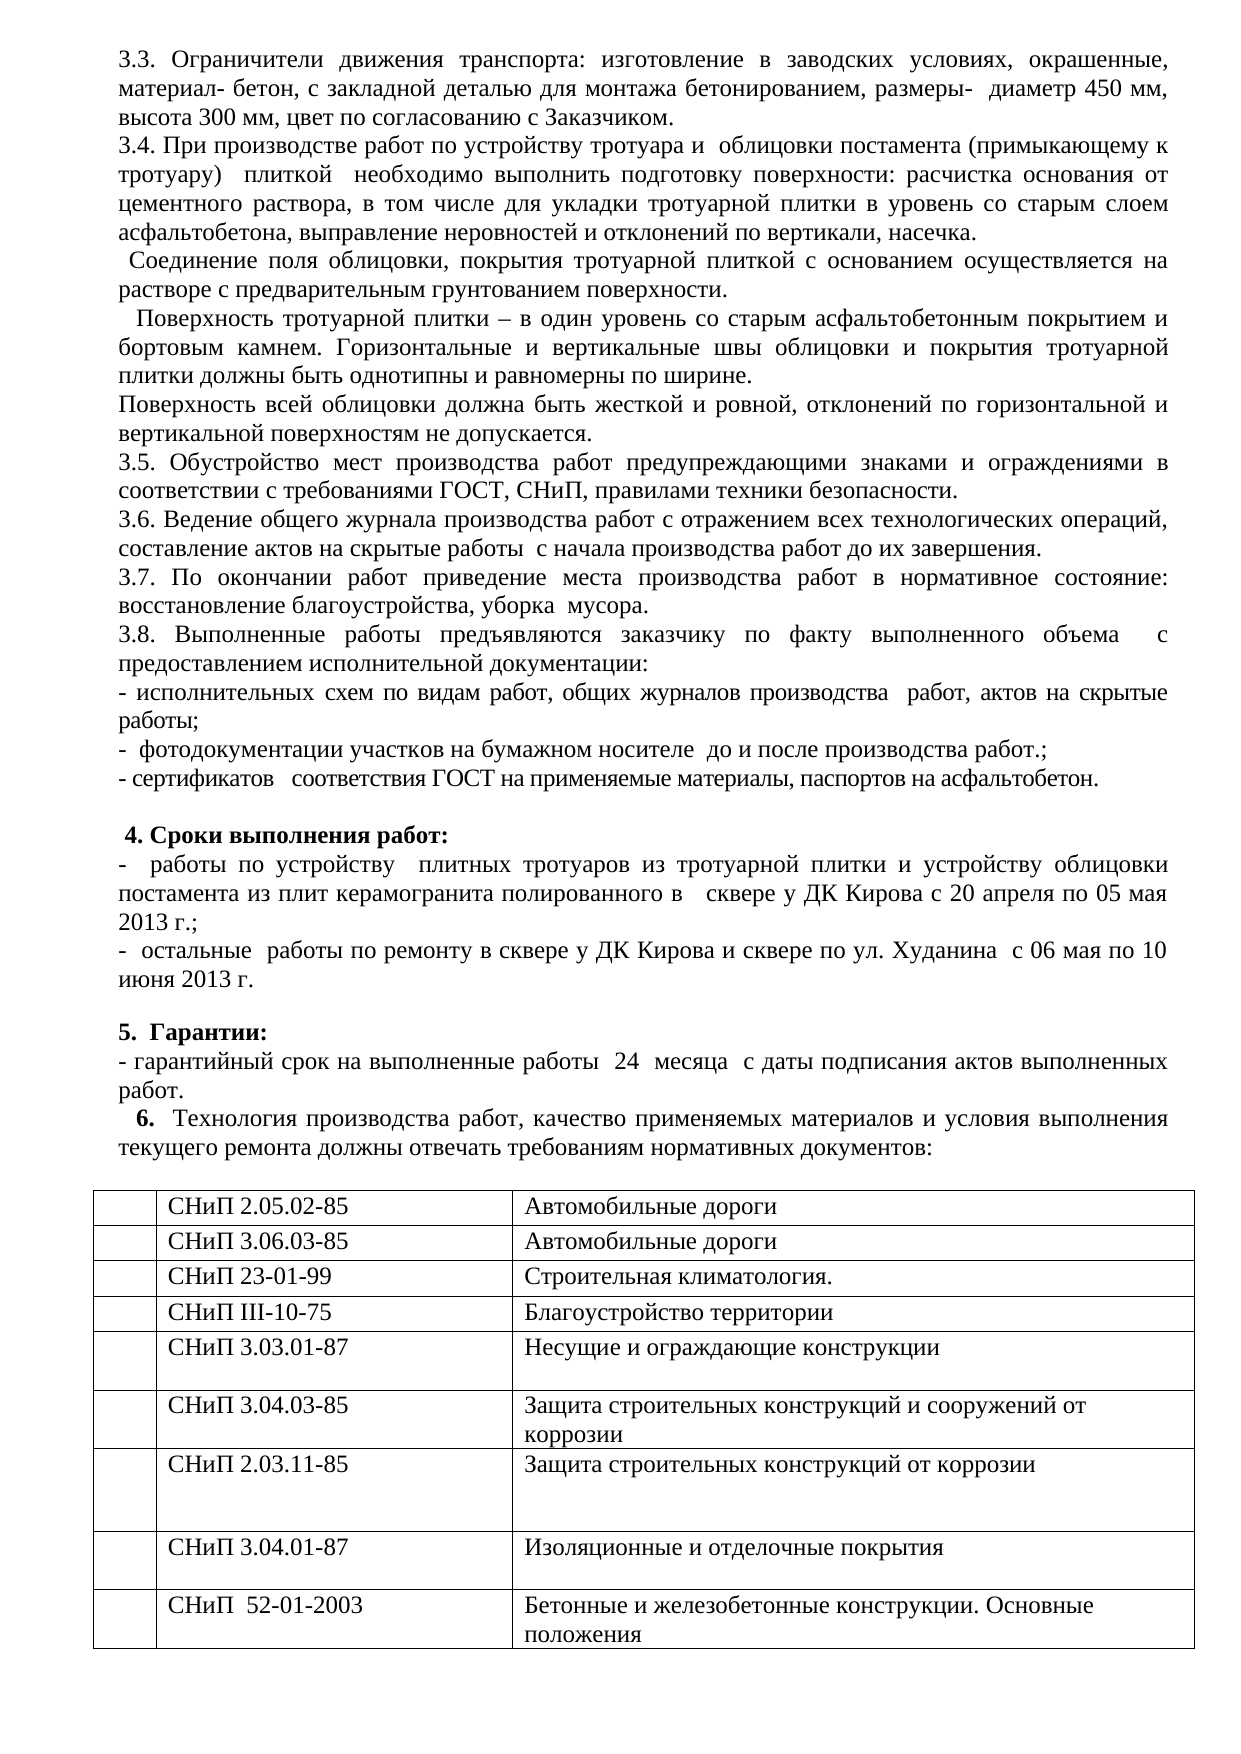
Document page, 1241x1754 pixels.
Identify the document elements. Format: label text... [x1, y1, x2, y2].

table_cell Защита строительных конструкций и сооружений от коррозии [513, 1391, 1194, 1448]
text - работы по устройству плитных тротуаров из тротуарной плитки и устройству облицовки постамента из плит керамогранита полированного в сквере у ДК Кирова с 20 апреля по 05 мая 2013 г.; [118, 849, 1169, 936]
table_cell Защита строительных конструкций от коррозии [513, 1449, 1194, 1531]
text 3.3. Ограничители движения транспорта: изготовление в заводских условиях, окрашенные, материал- бетон, с закладной деталью для монтажа бетонированием, размеры- диаметр 450 мм, высота 300 мм, цвет по согласованию с Заказчиком. [118, 44, 1169, 131]
text 4. Сроки выполнения работ: [118, 821, 1169, 849]
table_cell СНиП III-10-75 [157, 1297, 512, 1331]
text - фотодокументации участков на бумажном носителе до и после производства работ.; [118, 734, 1169, 763]
table_cell [94, 1532, 156, 1589]
text - гарантийный срок на выполненные работы 24 месяца с даты подписания актов выполненных работ. [118, 1046, 1169, 1103]
text 3.8. Выполненные работы предъявляются заказчику по факту выполненного объема с предоставлением исполнительной документации: [118, 619, 1169, 677]
text 6. Технология производства работ, качество применяемых материалов и условия выполнения текущего ремонта должны отвечать требованиям нормативных документов: [118, 1103, 1169, 1161]
table_cell СНиП 3.04.01-87 [157, 1532, 512, 1589]
text 5. Гарантии: [118, 1017, 1169, 1046]
table_cell [94, 1391, 156, 1448]
table_cell [94, 1226, 156, 1260]
text Соединение поля облицовки, покрытия тротуарной плиткой с основанием осуществляется на растворе с предварительным грунтованием поверхности. [118, 246, 1169, 303]
table_header СНиП 2.05.02-85 [157, 1191, 512, 1225]
table_cell Благоустройство территории [513, 1297, 1194, 1331]
table_cell СНиП 3.06.03-85 [157, 1226, 512, 1260]
table_cell [94, 1261, 156, 1296]
table_header Автомобильные дороги [513, 1191, 1194, 1225]
table_cell СНиП 23-01-99 [157, 1261, 512, 1296]
table_cell СНиП 3.04.03-85 [157, 1391, 512, 1448]
table_cell [94, 1332, 156, 1389]
text - исполнительных схем по видам работ, общих журналов производства работ, актов на скрытые работы; [118, 677, 1169, 734]
table_header [94, 1191, 156, 1225]
table_cell Автомобильные дороги [513, 1226, 1194, 1260]
text Поверхность тротуарной плитки – в один уровень со старым асфальтобетонным покрытием и бортовым камнем. Горизонтальные и вертикальные швы облицовки и покрытия тротуарной плитки должны быть однотипны и равномерны по ширине. [118, 303, 1169, 389]
text - остальные работы по ремонту в сквере у ДК Кирова и сквере по ул. Худанина с 06 мая по 10 июня 2013 г. [118, 936, 1169, 993]
table_cell [94, 1590, 156, 1648]
text 3.4. При производстве работ по устройству тротуара и облицовки постамента (примыкающему к тротуару) плиткой необходимо выполнить подготовку поверхности: расчистка основания от цементного раствора, в том числе для укладки тротуарной плитки в уровень со старым слоем асфальтобетона, выправление неровностей и отклонений по вертикали, насечка. [118, 131, 1169, 246]
table_cell Несущие и ограждающие конструкции [513, 1332, 1194, 1389]
table_cell Бетонные и железобетонные конструкции. Основные положения [513, 1590, 1194, 1648]
table_cell Изоляционные и отделочные покрытия [513, 1532, 1194, 1589]
table_cell Строительная климатология. [513, 1261, 1194, 1296]
text Поверхность всей облицовки должна быть жесткой и ровной, отклонений по горизонтальной и вертикальной поверхностям не допускается. [118, 389, 1169, 447]
text 3.7. По окончании работ приведение места производства работ в нормативное состояние: восстановление благоустройства, уборка мусора. [118, 562, 1169, 619]
table_cell [94, 1449, 156, 1531]
text 3.6. Ведение общего журнала производства работ с отражением всех технологических операций, составление актов на скрытые работы с начала производства работ до их завершения. [118, 504, 1169, 562]
text 3.5. Обустройство мест производства работ предупреждающими знаками и ограждениями в соответствии с требованиями ГОСТ, СНиП, правилами техники безопасности. [118, 447, 1169, 504]
table_cell СНиП 3.03.01-87 [157, 1332, 512, 1389]
table_cell СНиП 2.03.11-85 [157, 1449, 512, 1531]
table_cell СНиП 52-01-2003 [157, 1590, 512, 1648]
table_cell [94, 1297, 156, 1331]
text - сертификатов соответствия ГОСТ на применяемые материалы, паспортов на асфальтобетон. [118, 763, 1169, 792]
